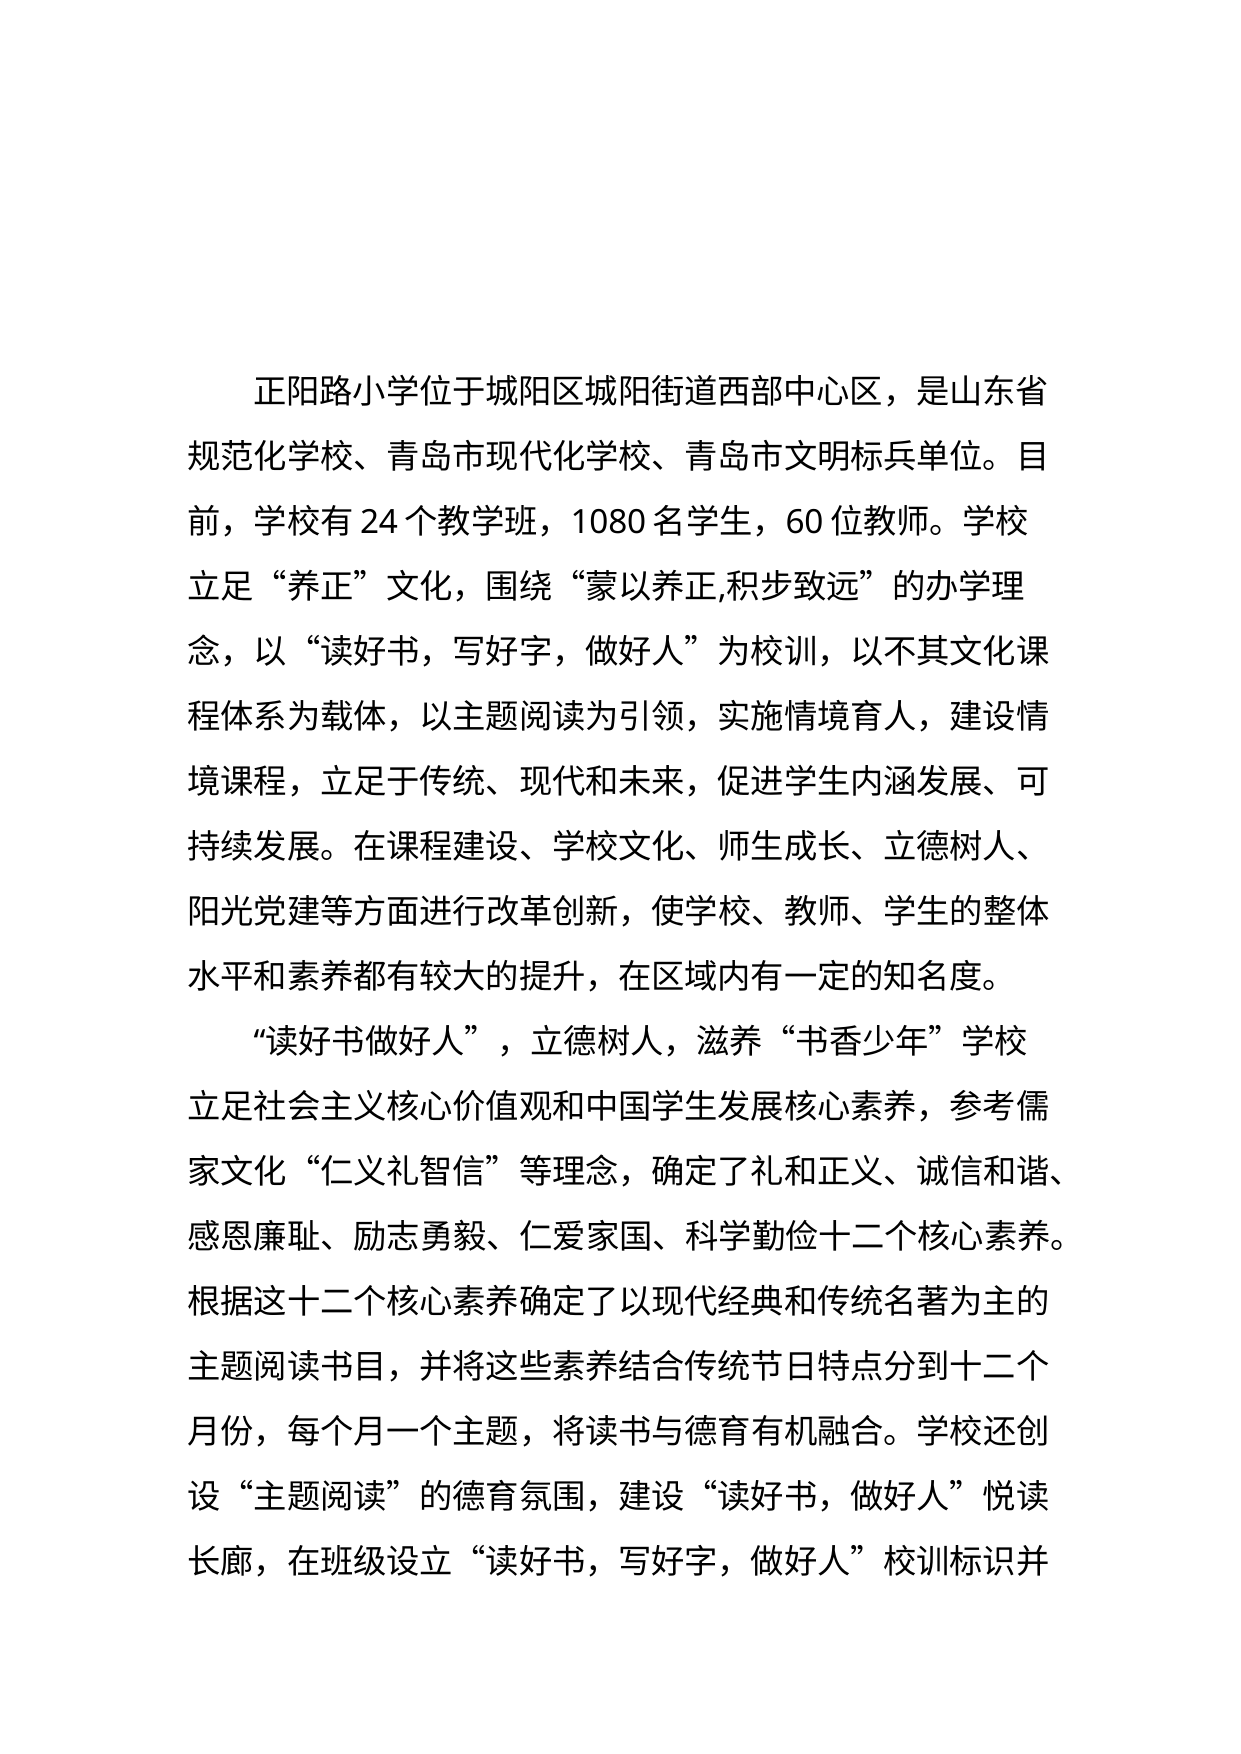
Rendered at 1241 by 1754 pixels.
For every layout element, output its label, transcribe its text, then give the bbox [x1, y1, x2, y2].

text 正阳路小学位于城阳区城阳街道西部中心区，是山东省规范化学校、青岛市现代化学校、青岛市文明标兵单位。目前，学校有24个教学班，1080名学生，60位教师。学校立足“养正”文化，围绕“蒙以养正,积步致远”的办学理念，以“读好书，写好字，做好人”为校训，以不其文化课程体系为载体，以主题阅读为引领，实施情境育人，建设情境课程，立足于传统、现代和未来，促进学生内涵发展、可持续发展。在课程建设、学校文化、师生成长、立德树人、阳光党建等方面进行改革创新，使学校、教师、学生的整体水平和素养都有较大的提升，在区域内有一定的知名度。 [187, 357, 1053, 1007]
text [187, 1007, 1053, 1592]
